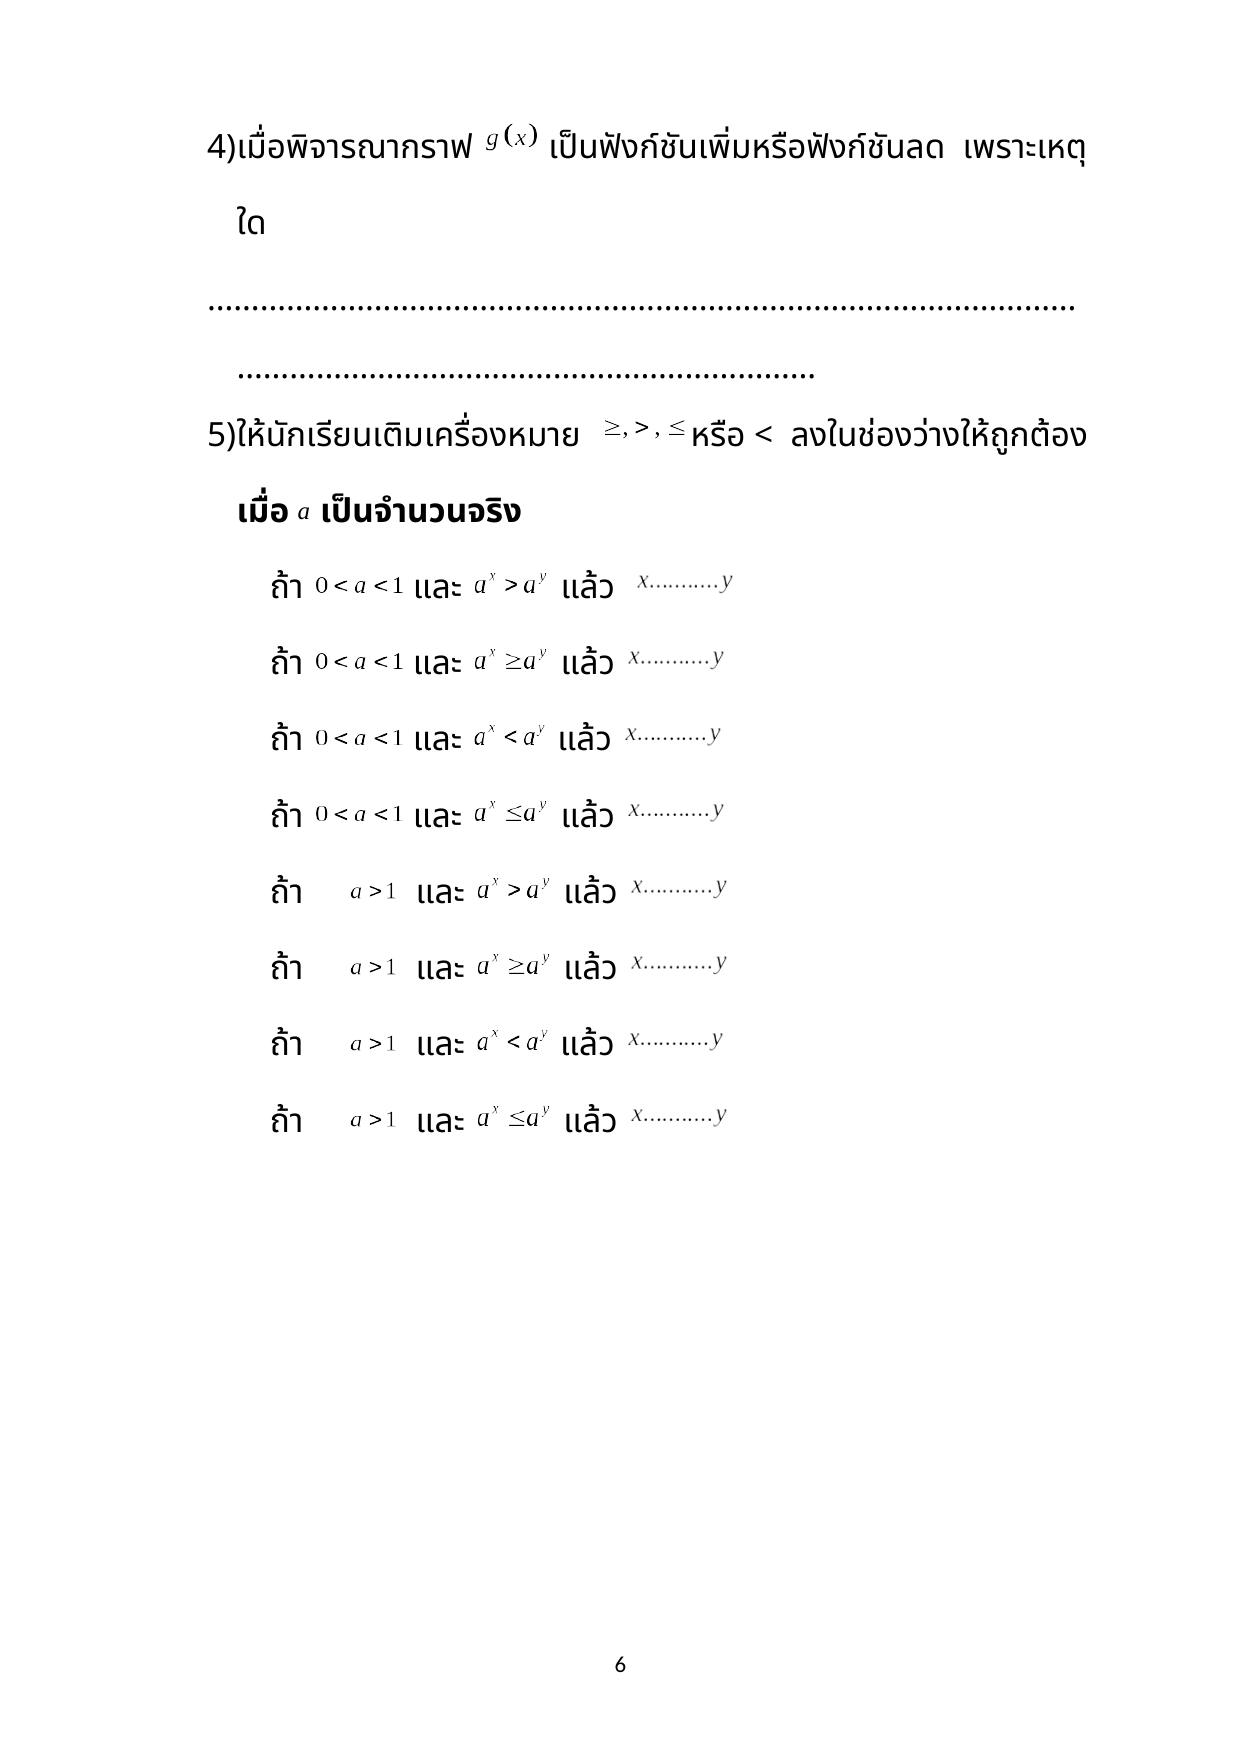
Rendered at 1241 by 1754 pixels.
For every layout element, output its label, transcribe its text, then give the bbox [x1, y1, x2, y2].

text ถ้า และ แล้ว [207, 715, 1092, 766]
list ให้นักเรียนเติมเครื่องหมาย หรือ < ลงในช่องว่างให้ถูกต้อง เมื่อ เป็นจำนวนจริง [207, 411, 1092, 537]
text ถ้า และ แล้ว [207, 1096, 1092, 1147]
list ถ้า และ แล้ว [207, 562, 1092, 613]
text ถ้า และ แล้ว [207, 791, 1092, 842]
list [207, 118, 1092, 249]
text ถ้า และ แล้ว [207, 1020, 1092, 1071]
text ถ้า และ แล้ว [207, 638, 1092, 689]
text ถ้า และ แล้ว [207, 867, 1092, 918]
text ถ้า และ แล้ว [207, 943, 1092, 994]
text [207, 274, 1092, 388]
